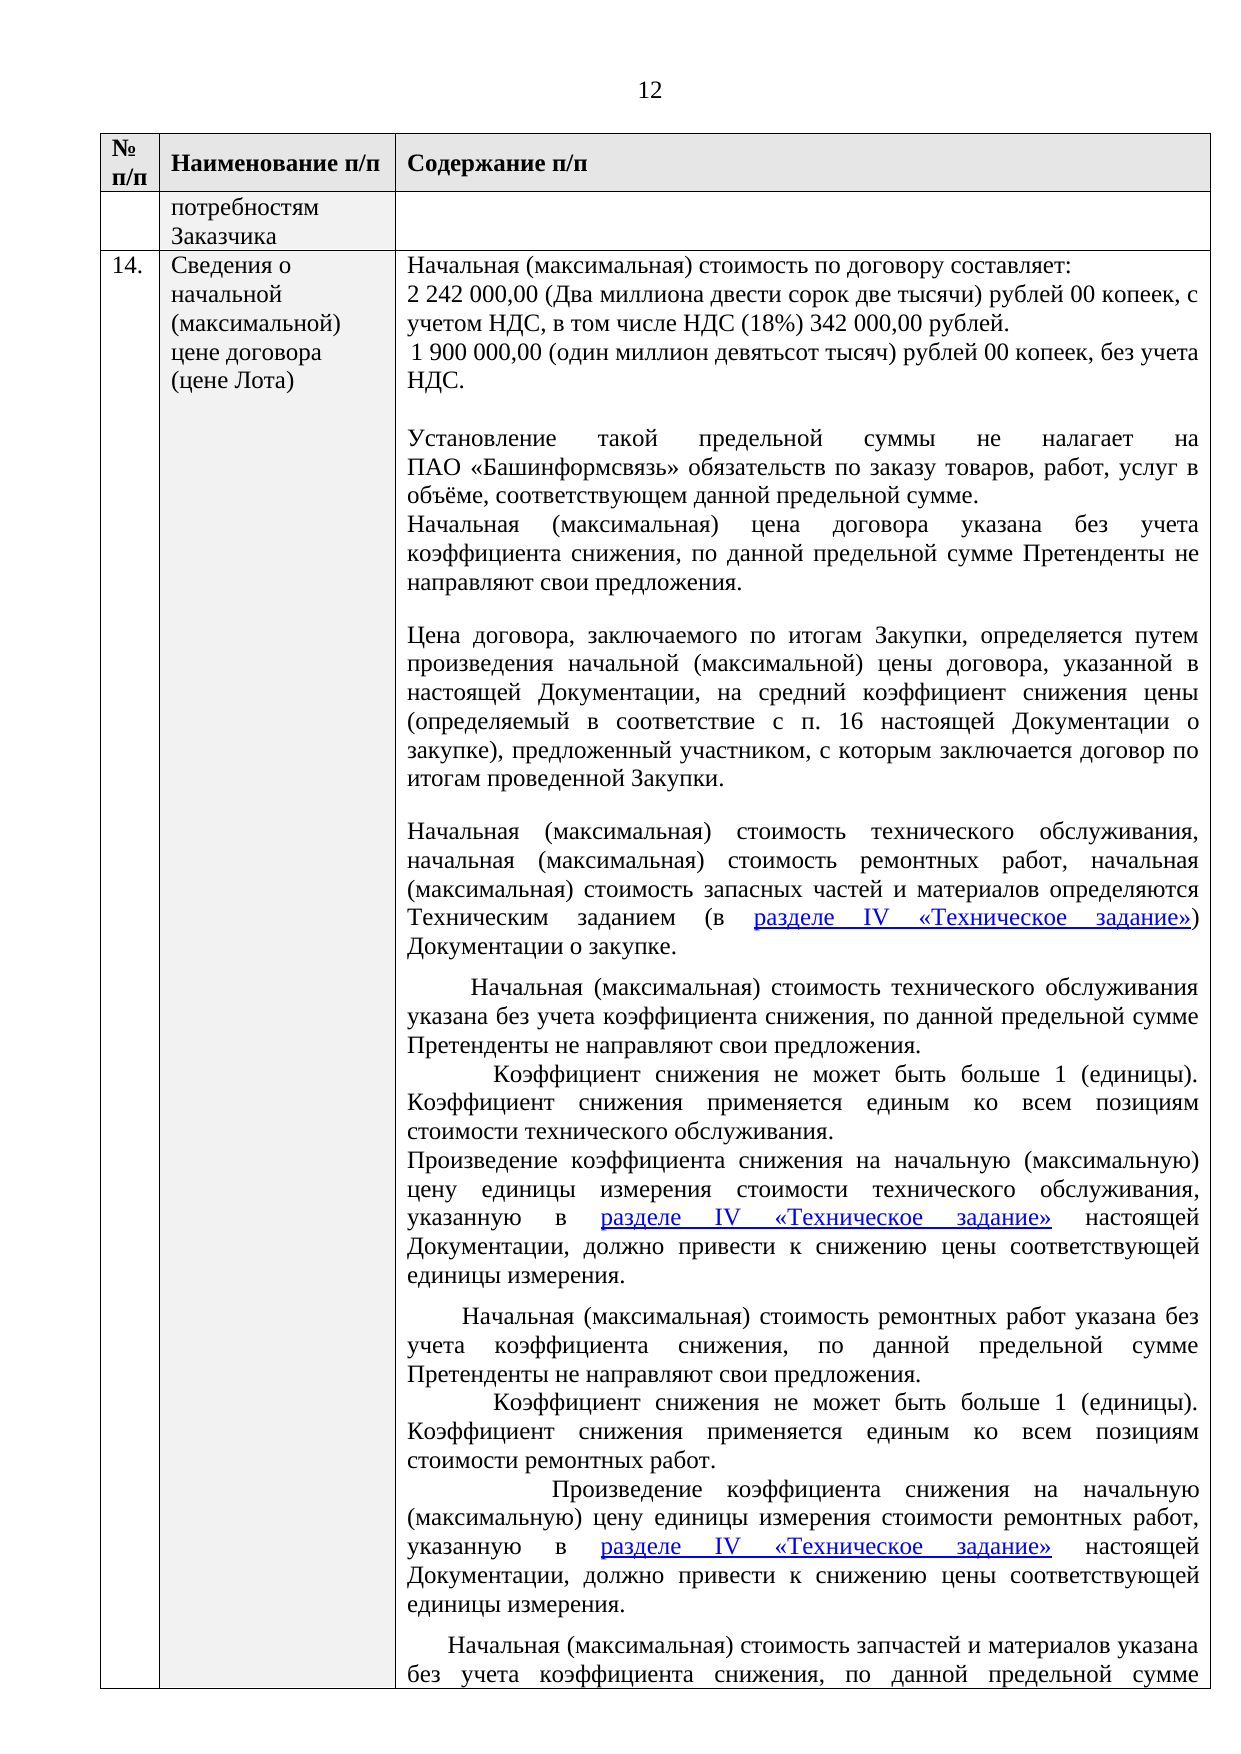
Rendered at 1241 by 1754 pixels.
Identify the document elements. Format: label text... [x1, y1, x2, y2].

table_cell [160, 251, 395, 1687]
table_header Содержание п/п [396, 134, 1210, 191]
table_header Наименование п/п [160, 134, 395, 191]
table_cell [160, 192, 395, 249]
table_cell [101, 251, 159, 1687]
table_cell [396, 192, 1210, 249]
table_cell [396, 251, 1210, 1687]
table_header № п/п [101, 134, 159, 191]
table_cell [101, 192, 159, 249]
